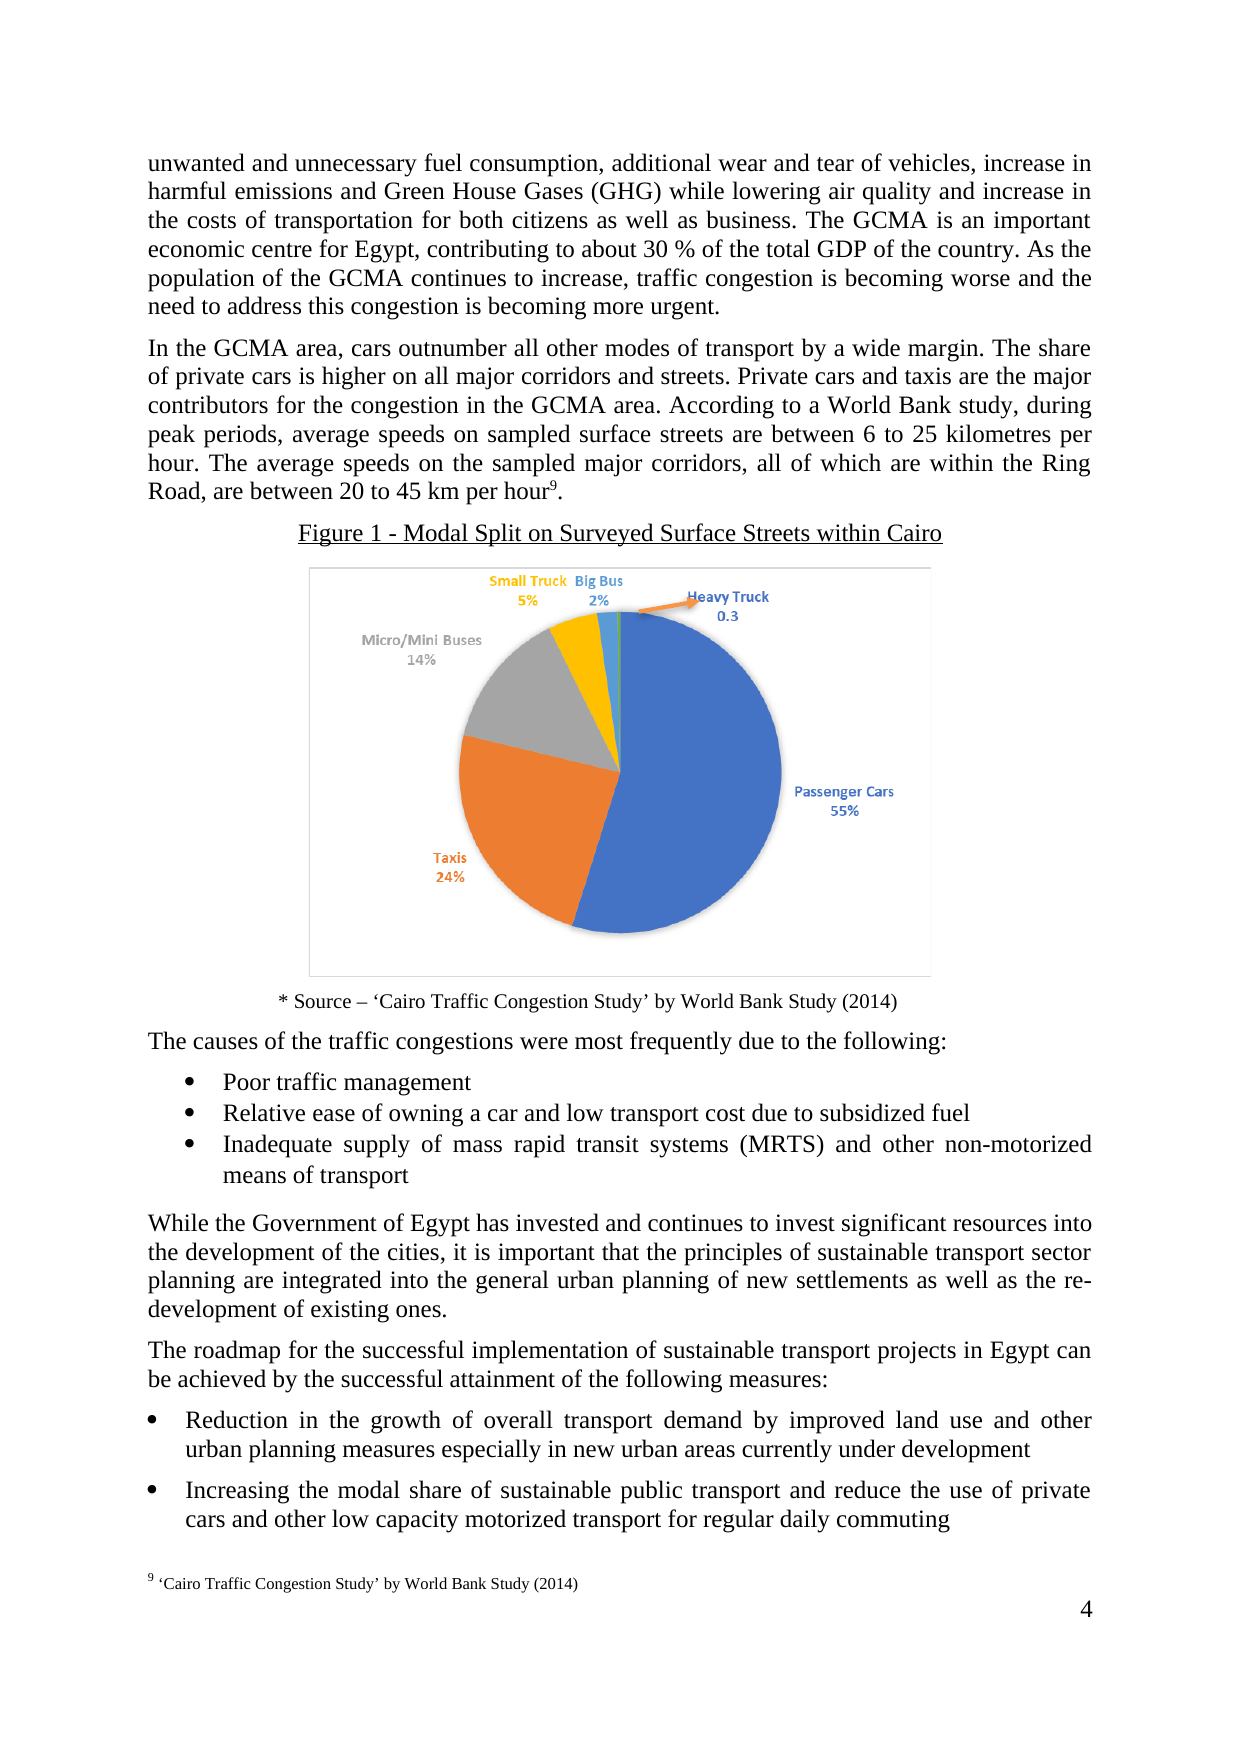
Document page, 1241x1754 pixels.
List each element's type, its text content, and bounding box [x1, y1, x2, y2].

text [148, 148, 1093, 320]
text The causes of the traffic congestions were most frequently due to the following: [148, 1026, 1093, 1055]
text The roadmap for the successful implementation of sustainable transport projects in Egypt can be achieved by the successful attainment of the following measures: [148, 1336, 1093, 1393]
text Figure 1 - Modal Split on Surveyed Surface Streets within Cairo [148, 518, 1093, 546]
list Increasing the modal share of sustainable public transport and reduce the use of private cars and other low capacity motorized transport for regular daily commuting [148, 1476, 1093, 1533]
list Reduction in the growth of overall transport demand by improved land use and other urban planning measures especially in new urban areas currently under development [148, 1406, 1093, 1463]
list Inadequate supply of mass rapid transit systems (MRTS) and other non-motorized means of transport [185, 1129, 1093, 1189]
text While the Government of Egypt has invested and continues to invest significant resources into the development of the cities, it is important that the principles of sustainable transport sector planning are integrated into the general urban planning of new settlements as well as the re-development of existing ones. [148, 1208, 1093, 1323]
picture [308, 567, 932, 977]
list Poor traffic management [185, 1067, 1093, 1096]
text In the GCMA area, cars outnumber all other modes of transport by a wide margin. The share of private cars is higher on all major corridors and streets. Private cars and taxis are the major contributors for the congestion in the GCMA area. According to a World Bank study, during peak periods, average speeds on sampled surface streets are between 6 to 25 kilometres per hour. The average speeds on the sampled major corridors, all of which are within the Ring Road, are between 20 to 45 km per hour. [148, 333, 1093, 505]
list Relative ease of owning a car and low transport cost due to subsidized fuel [185, 1098, 1093, 1127]
text * Source – ‘Cairo Traffic Congestion Study’ by World Bank Study (2014) [148, 989, 1093, 1013]
